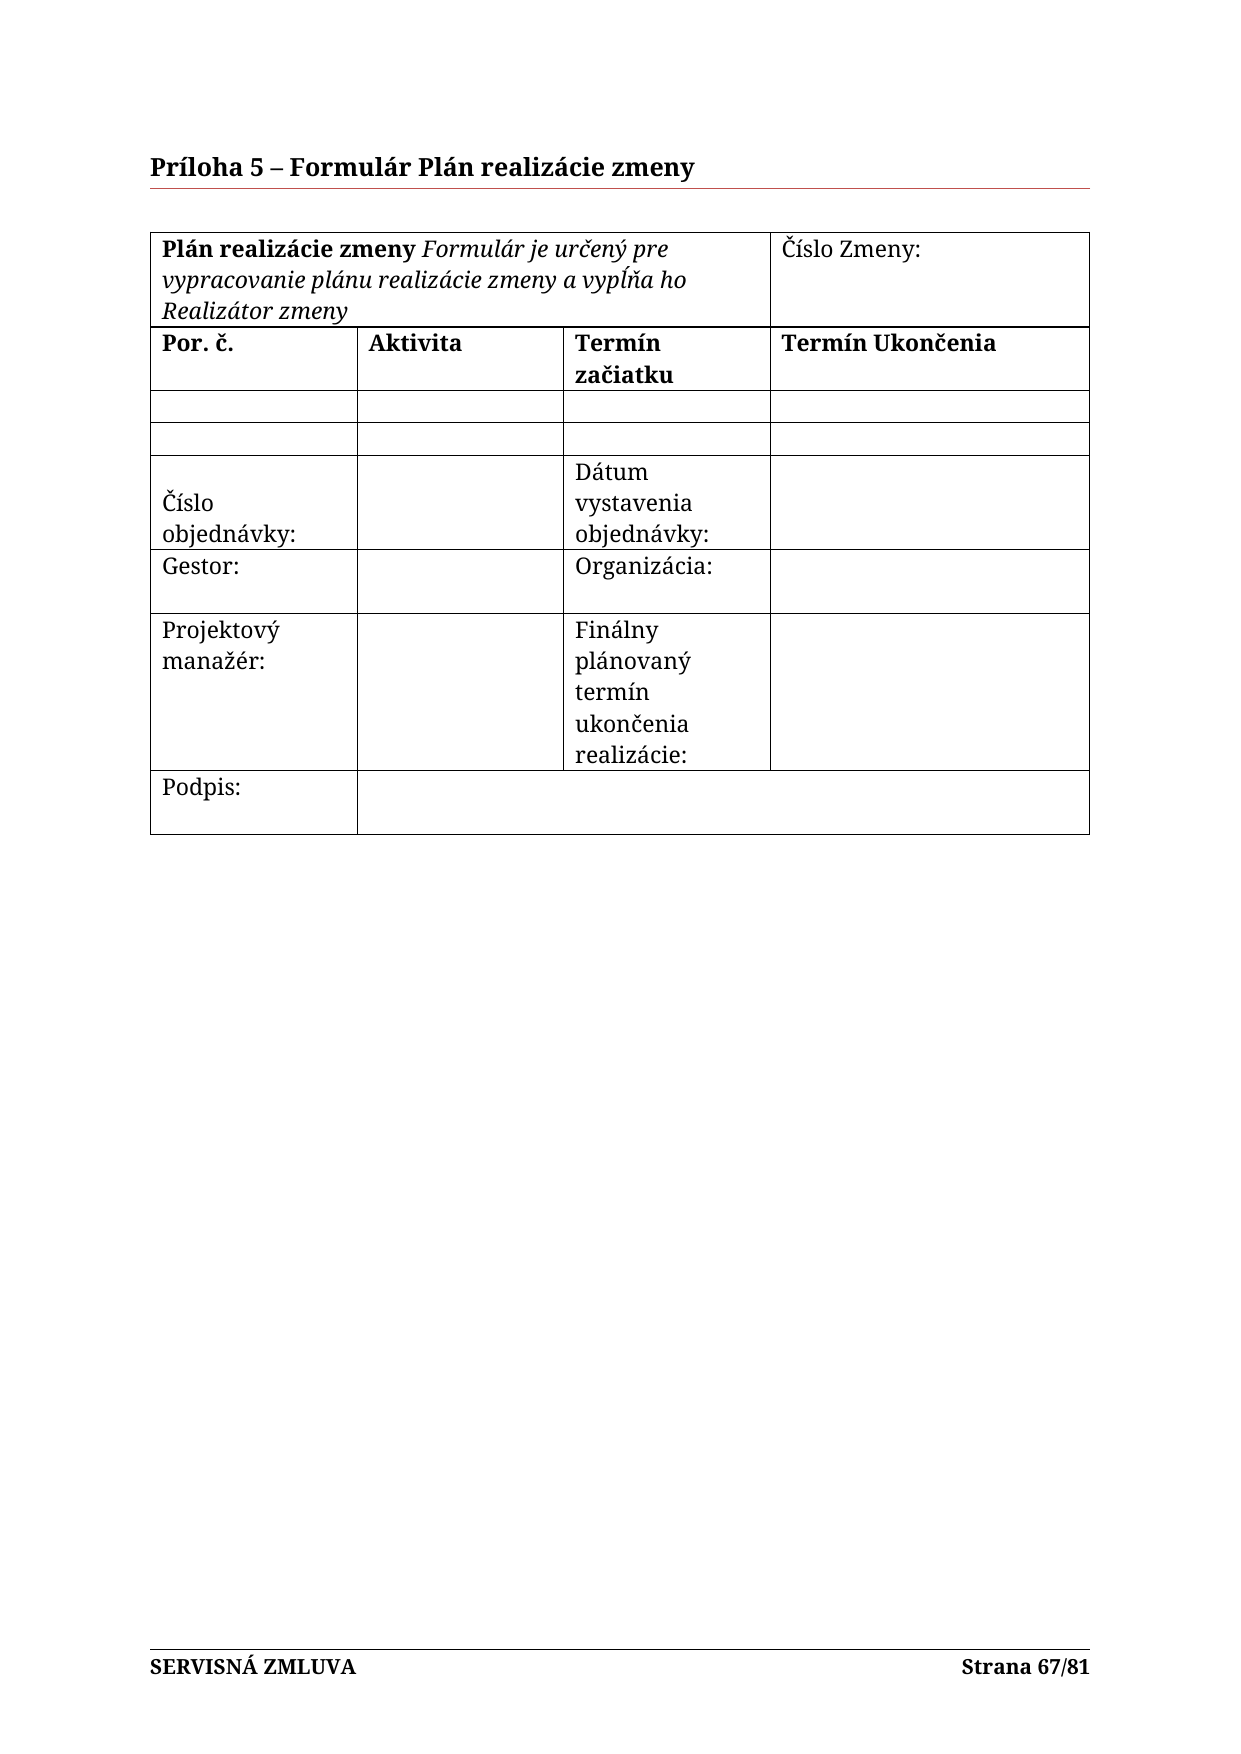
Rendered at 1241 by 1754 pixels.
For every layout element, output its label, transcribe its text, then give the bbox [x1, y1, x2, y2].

table_cell [358, 391, 563, 422]
table_cell [771, 391, 1089, 422]
table_cell [771, 550, 1089, 613]
table_cell Číslo objednávky: [151, 456, 357, 549]
table_cell [358, 423, 563, 454]
table_cell [358, 550, 563, 613]
table_header Číslo Zmeny: [771, 233, 1089, 326]
table_cell Por. č. [151, 328, 357, 390]
table_cell [771, 456, 1089, 549]
table_cell Termín začiatku [564, 328, 770, 390]
table_cell [771, 423, 1089, 454]
table_cell Gestor: [151, 550, 357, 613]
table_cell Organizácia: [564, 550, 770, 613]
table_cell [771, 614, 1089, 770]
table_cell Projektový manažér: [151, 614, 357, 770]
table_cell [151, 391, 357, 422]
table_cell [151, 423, 357, 454]
table_cell [358, 771, 1089, 834]
table_cell Dátum vystavenia objednávky: [564, 456, 770, 549]
table_cell [564, 391, 770, 422]
table_cell Podpis: [151, 771, 357, 834]
table_cell Finálny plánovaný termín ukončenia realizácie: [564, 614, 770, 770]
table_header Plán realizácie zmeny Formulár je určený pre vypracovanie plánu realizácie zmeny a vypĺňa ho Realizátor zmeny [151, 233, 770, 326]
table_cell [358, 456, 563, 549]
table_cell [358, 614, 563, 770]
subtitle Príloha 5 – Formulár Plán realizácie zmeny [150, 150, 1090, 188]
table_cell [564, 423, 770, 454]
table_cell Termín Ukončenia [771, 328, 1089, 390]
table_cell Aktivita [358, 328, 563, 390]
